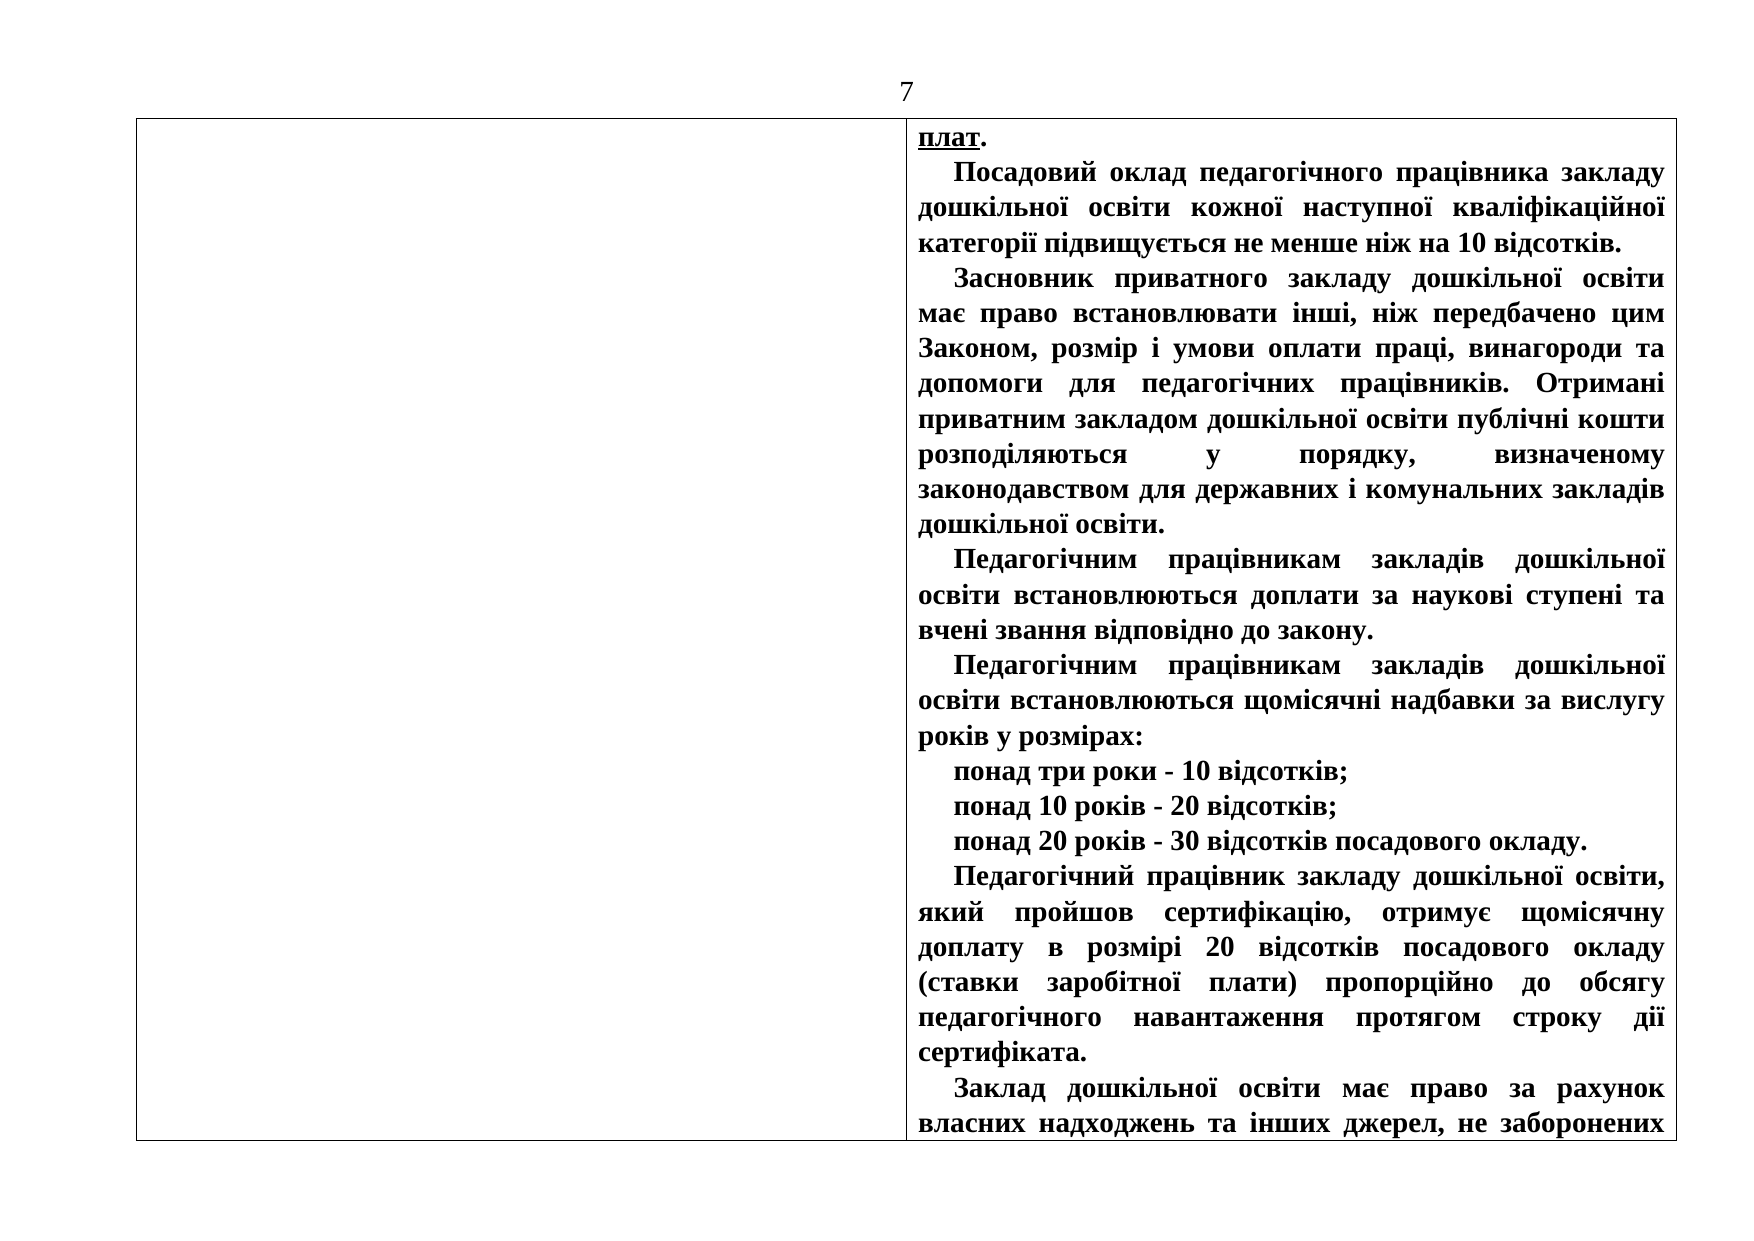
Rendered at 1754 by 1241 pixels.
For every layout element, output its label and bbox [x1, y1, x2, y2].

table_cell [907, 119, 1676, 1140]
table_cell [137, 119, 906, 1140]
